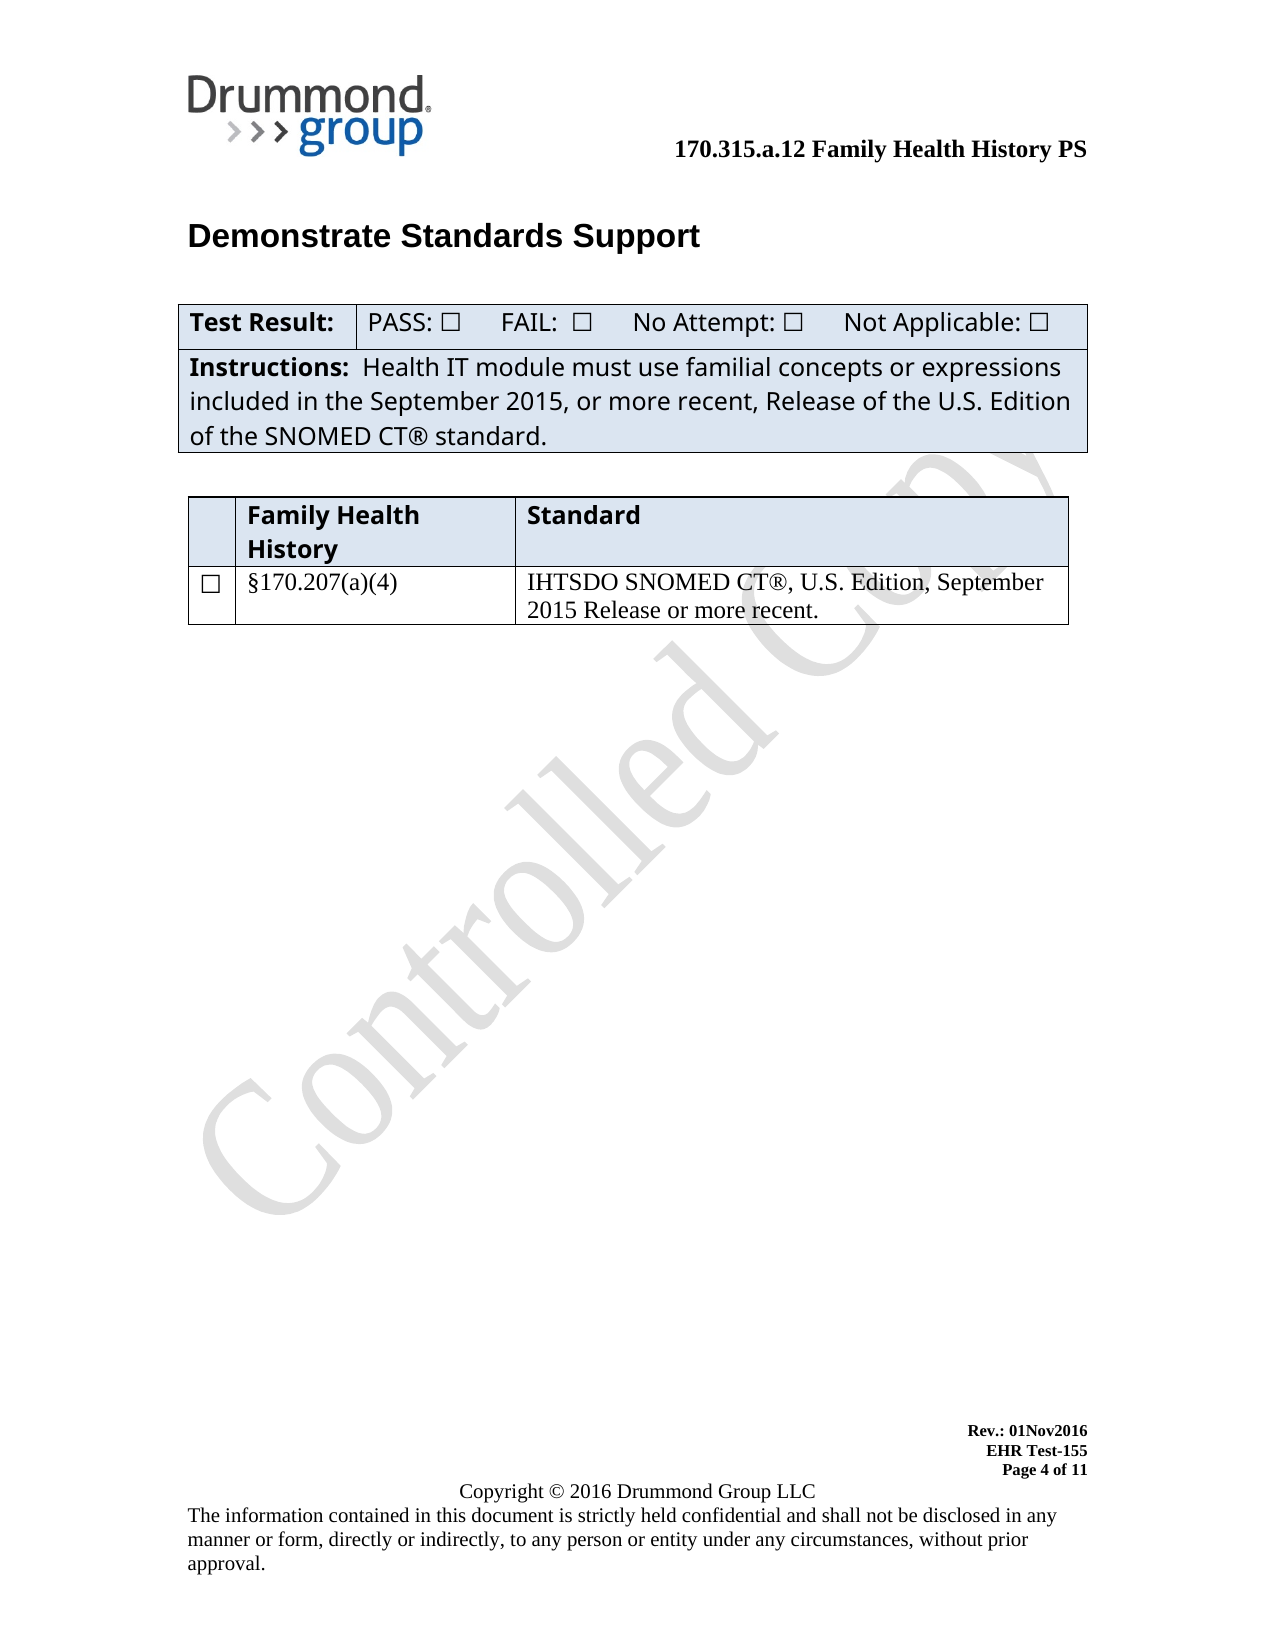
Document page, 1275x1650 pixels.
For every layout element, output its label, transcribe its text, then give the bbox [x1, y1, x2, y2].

subtitle Demonstrate Standards Support [187, 216, 1087, 254]
table_header Family Health History [236, 498, 515, 566]
table_header PASS: FAIL: No Attempt: Not Applicable: [357, 305, 1087, 349]
table_cell IHTSDO SNOMED CT®, U.S. Edition, September 2015 Release or more recent. [516, 567, 1068, 624]
table_cell Instructions: Health IT module must use familial concepts or expressions included in the September 2015, or more recent, Release of the U.S. Edition of the SNOMED CT® standard. [179, 350, 1087, 452]
table_header Test Result: [179, 305, 356, 349]
picture [187, 75, 433, 157]
table_header Standard [516, 498, 1068, 566]
table_cell §170.207(a)(4) [236, 567, 515, 624]
table_header [189, 498, 235, 566]
